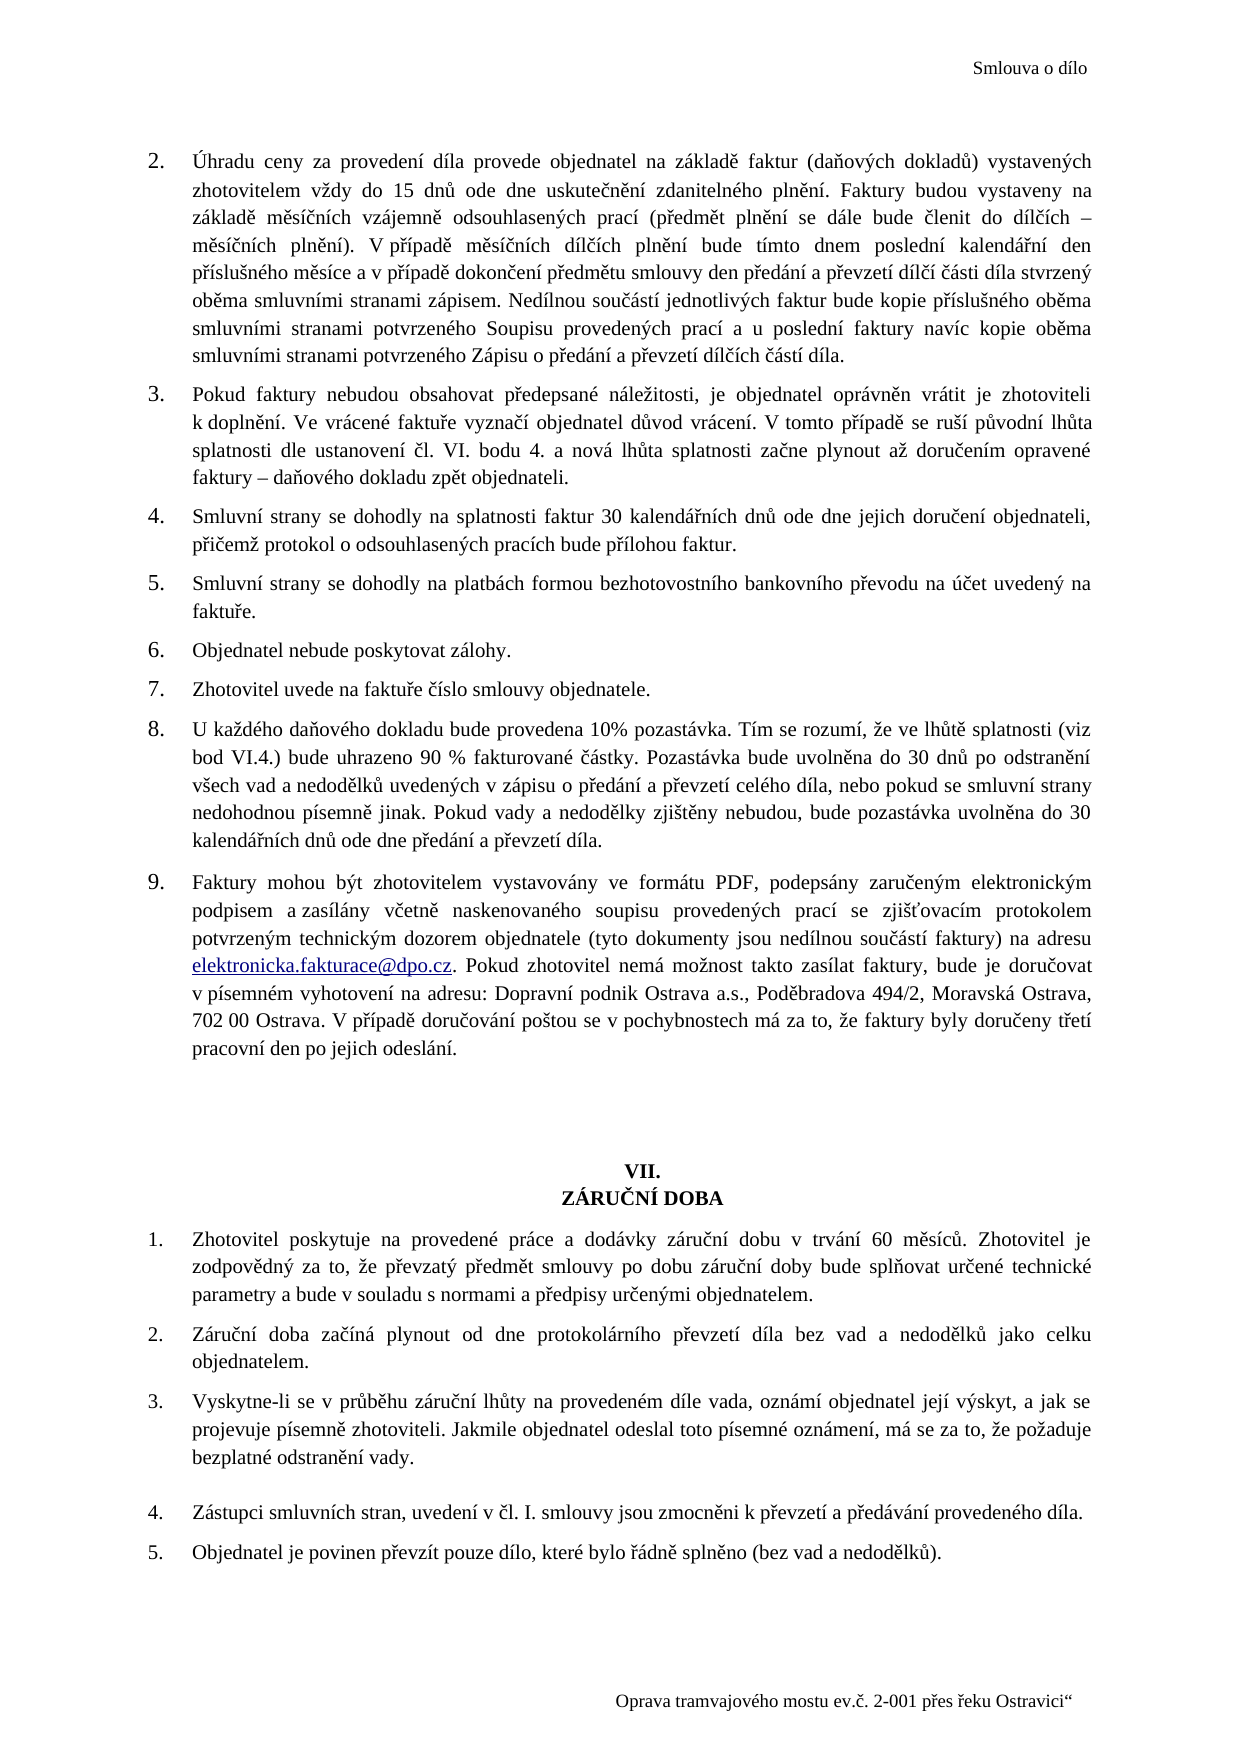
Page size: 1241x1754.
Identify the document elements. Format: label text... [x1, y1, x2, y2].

list Pokud faktury nebudou obsahovat předepsané náležitosti, je objednatel oprávněn vrátit je zhotoviteli k doplnění. Ve vrácené faktuře vyznačí objednatel důvod vrácení. V tomto případě se ruší původní lhůta splatnosti dle ustanovení čl. VI. bodu 4. a nová lhůta splatnosti začne plynout až doručením opravené faktury – daňového dokladu zpět objednateli. [148, 380, 1093, 489]
list Zhotovitel poskytuje na provedené práce a dodávky záruční dobu v trvání 60 měsíců. Zhotovitel je zodpovědný za to, že převzatý předmět smlouvy po dobu záruční doby bude splňovat určené technické parametry a bude v souladu s normami a předpisy určenými objednatelem. [148, 1226, 1093, 1306]
list Objednatel nebude poskytovat zálohy. [148, 636, 1093, 662]
list Zástupci smluvních stran, uvedení v čl. I. smlouvy jsou zmocněni k převzetí a předávání provedeného díla. [148, 1500, 1093, 1524]
list U každého daňového dokladu bude provedena 10% pozastávka. Tím se rozumí, že ve lhůtě splatnosti (viz bod VI.4.) bude uhrazeno 90 % fakturované částky. Pozastávka bude uvolněna do 30 dnů po odstranění všech vad a nedodělků uvedených v zápisu o předání a převzetí celého díla, nebo pokud se smluvní strany nedohodnou písemně jinak. Pokud vady a nedodělky zjištěny nebudou, bude pozastávka uvolněna do 30 kalendářních dnů ode dne předání a převzetí díla. [148, 715, 1093, 852]
list Objednatel je povinen převzít pouze dílo, které bylo řádně splněno (bez vad a nedodělků). [148, 1540, 1093, 1564]
list Zhotovitel uvede na faktuře číslo smlouvy objednatele. [148, 676, 1093, 702]
list Vyskytne-li se v průběhu záruční lhůty na provedeném díle vada, oznámí objednatel její výskyt, a jak se projevuje písemně zhotoviteli. Jakmile objednatel odeslal toto písemné oznámení, má se za to, že požaduje bezplatné odstranění vady. [148, 1389, 1093, 1469]
list Záruční doba začíná plynout od dne protokolárního převzetí díla bez vad a nedodělků jako celku objednatelem. [148, 1322, 1093, 1373]
list Úhradu ceny za provedení díla provede objednatel na základě faktur (daňových dokladů) vystavených zhotovitelem vždy do 15 dnů ode dne uskutečnění zdanitelného plnění. Faktury budou vystaveny na základě měsíčních vzájemně odsouhlasených prací (předmět plnění se dále bude členit do dílčích – měsíčních plnění). V případě měsíčních dílčích plnění bude tímto dnem poslední kalendářní den příslušného měsíce a v případě dokončení předmětu smlouvy den předání a převzetí dílčí části díla stvrzený oběma smluvními stranami zápisem. Nedílnou součástí jednotlivých faktur bude kopie příslušného oběma smluvními stranami potvrzeného Soupisu provedených prací a u poslední faktury navíc kopie oběma smluvními stranami potvrzeného Zápisu o předání a převzetí dílčích částí díla. [148, 148, 1093, 367]
list VII. [192, 1159, 1093, 1183]
list Smluvní strany se dohodly na platbách formou bezhotovostního bankovního převodu na účet uvedený na faktuře. [148, 569, 1093, 623]
list Faktury mohou být zhotovitelem vystavovány ve formátu PDF, podepsány zaručeným elektronickým podpisem a zasílány včetně naskenovaného soupisu provedených prací se zjišťovacím protokolem potvrzeným technickým dozorem objednatele (tyto dokumenty jsou nedílnou součástí faktury) na adresu elektronicka.fakturace@dpo.cz. Pokud zhotovitel nemá možnost takto zasílat faktury, bude je doručovat v písemném vyhotovení na adresu: Dopravní podnik Ostrava a.s., Poděbradova 494/2, Moravská Ostrava, 702 00 Ostrava. V případě doručování poštou se v pochybnostech má za to, že faktury byly doručeny třetí pracovní den po jejich odeslání. [148, 868, 1093, 1060]
list Smluvní strany se dohodly na splatnosti faktur 30 kalendářních dnů ode dne jejich doručení objednateli, přičemž protokol o odsouhlasených pracích bude přílohou faktur. [148, 502, 1093, 556]
list ZÁRUČNÍ DOBA [192, 1186, 1093, 1210]
